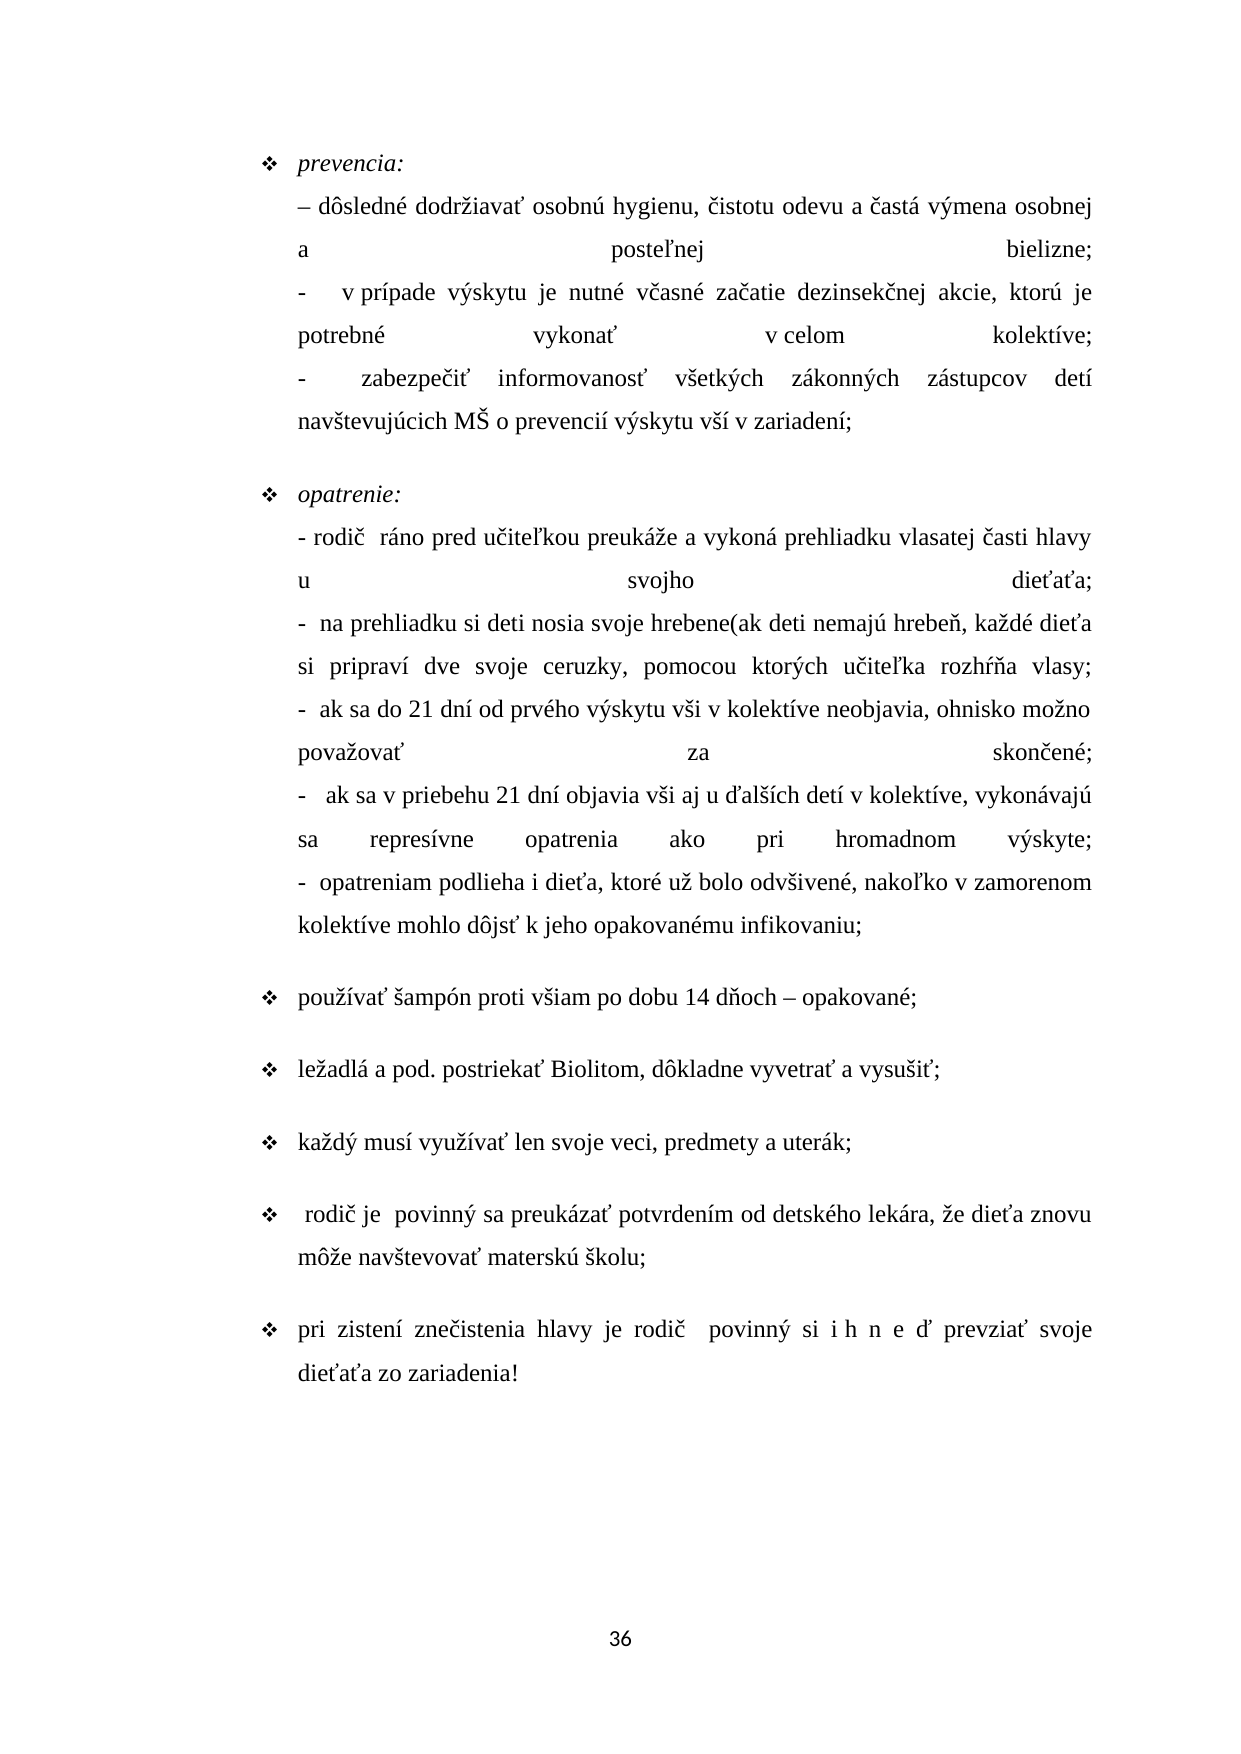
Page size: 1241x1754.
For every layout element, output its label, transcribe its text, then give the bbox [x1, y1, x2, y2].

list ležadlá a pod. postriekať Biolitom, dôkladne vyvetrať a vysušiť; [260, 1054, 1093, 1083]
list každý musí využívať len svoje veci, predmety a uterák; [260, 1127, 1093, 1156]
list opatrenie: - rodič ráno pred učiteľkou preukáže a vykoná prehliadku vlasatej časti hlavy u svojho dieťaťa; - na prehliadku si deti nosia svoje hrebene(ak deti nemajú hrebeň, každé dieťa si pripraví dve svoje ceruzky, pomocou ktorých učiteľka rozhŕňa vlasy; - ak sa do 21 dní od prvého výskytu vši v kolektíve neobjavia, ohnisko možno považovať za skončené; - ak sa v priebehu 21 dní objavia vši aj u ďalších detí v kolektíve, vykonávajú sa represívne opatrenia ako pri hromadnom výskyte; - opatreniam podlieha i dieťa, ktoré už bolo odvšivené, nakoľko v zamorenom kolektíve mohlo dôjsť k jeho opakovanému infikovaniu; [260, 479, 1093, 939]
list rodič je povinný sa preukázať potvrdením od detského lekára, že dieťa znovu môže navštevovať materskú školu; [260, 1199, 1093, 1271]
list používať šampón proti všiam po dobu 14 dňoch – opakované; [260, 982, 1093, 1011]
list prevencia: – dôsledné dodržiavať osobnú hygienu, čistotu odevu a častá výmena osobnej a posteľnej bielizne; - v prípade výskytu je nutné včasné začatie dezinsekčnej akcie, ktorú je potrebné vykonať v celom kolektíve; - zabezpečiť informovanosť všetkých zákonných zástupcov detí navštevujúcich MŠ o prevencií výskytu vší v zariadení; [260, 148, 1093, 435]
list pri zistení znečistenia hlavy je rodič povinný si i h n e ď prevziať svoje dieťaťa zo zariadenia! [260, 1314, 1093, 1386]
